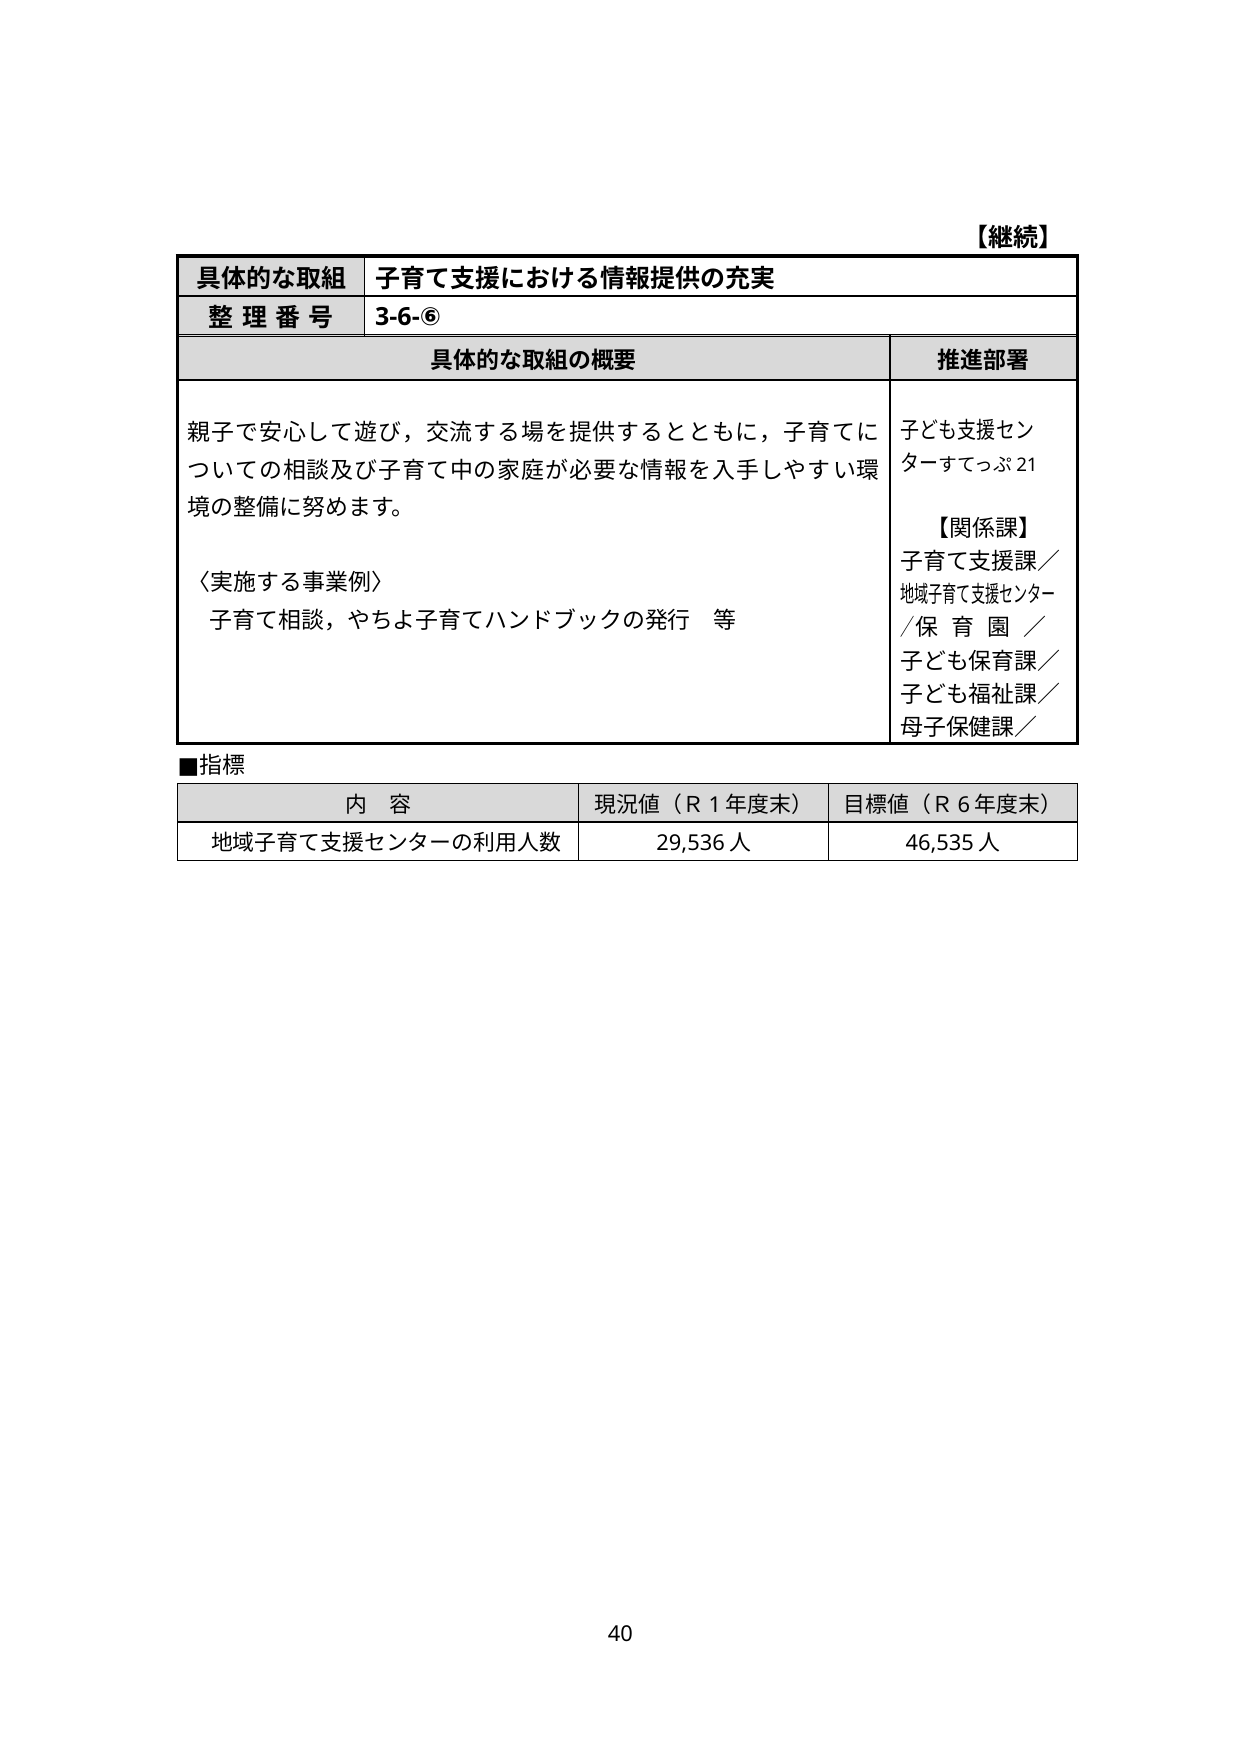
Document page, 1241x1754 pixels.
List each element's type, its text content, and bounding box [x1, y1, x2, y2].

table_cell 29,536人 [579, 823, 828, 860]
table_cell 3-6-⑥ [365, 297, 1076, 334]
table_cell 地域子育て支援センターの利用人数 [178, 823, 578, 860]
table_cell 子ども支援センターすてっぷ21 【関係課】 子育て支援課／地域子育て支援センター／保育園／ 子ども保育課／ 子ども福祉課／母子保健課／ [891, 381, 1076, 742]
text 【継続】 [177, 217, 1063, 254]
table_header 具体的な取組 [179, 258, 364, 295]
table_header 内 容 [178, 784, 578, 821]
table_header 目標値（Ｒ6年度末） [829, 784, 1077, 821]
text ■指標 [177, 745, 1063, 783]
table_cell 親子で安心して遊び，交流する場を提供するとともに，子育てについての相談及び子育て中の家庭が必要な情報を入手しやすい環境の整備に努めます。 〈実施する事業例〉 子育て相談，やちよ子育てハンドブックの発行 等 [179, 381, 889, 742]
table_cell 具体的な取組の概要 [179, 337, 889, 379]
table_header 子育て支援における情報提供の充実 [365, 258, 1076, 295]
table_cell 整理番号 [179, 297, 364, 334]
table_cell 推進部署 [891, 337, 1076, 379]
table_header 現況値（Ｒ1年度末） [579, 784, 828, 821]
table_cell 46,535人 [829, 823, 1077, 860]
